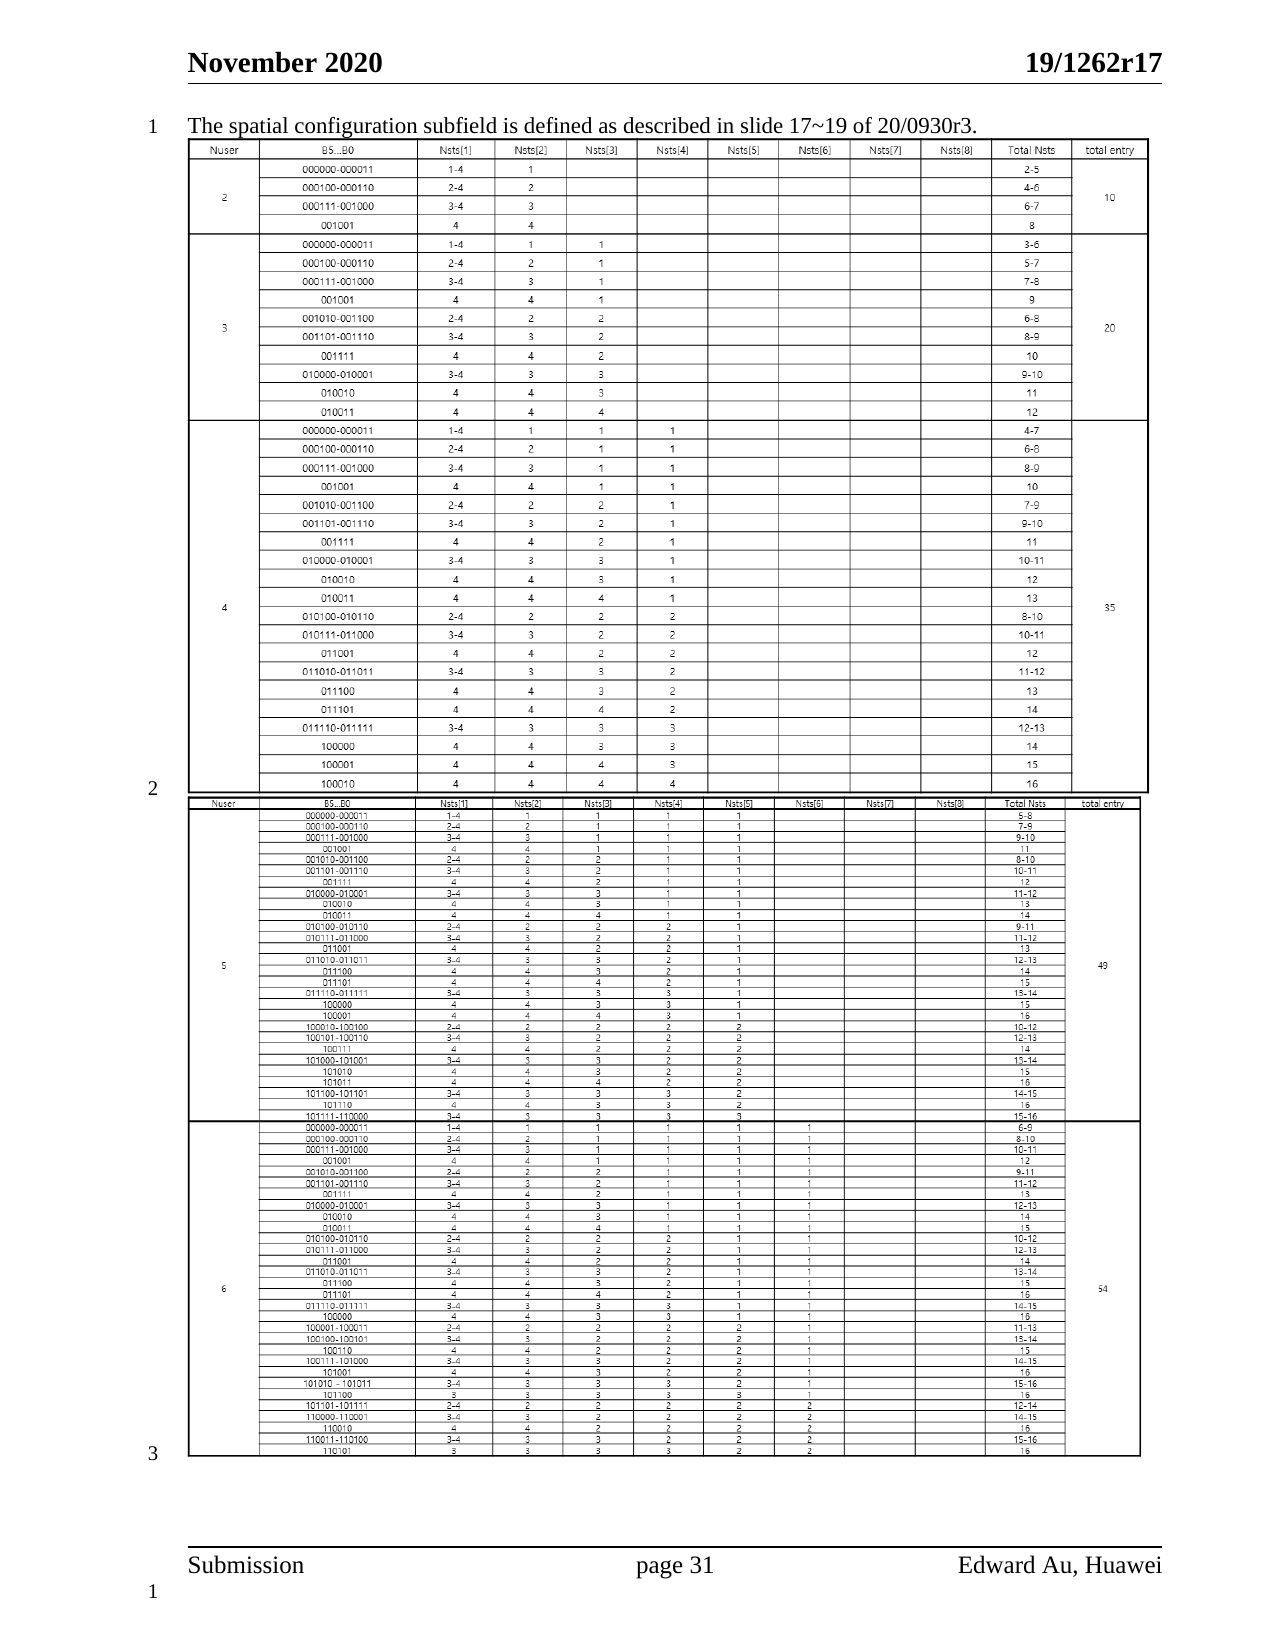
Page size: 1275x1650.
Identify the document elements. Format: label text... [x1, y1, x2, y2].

picture [187, 138, 1150, 1461]
text The spatial configuration subfield is defined as described in slide 17~19 of 20/0930r3. [187, 112, 1162, 139]
